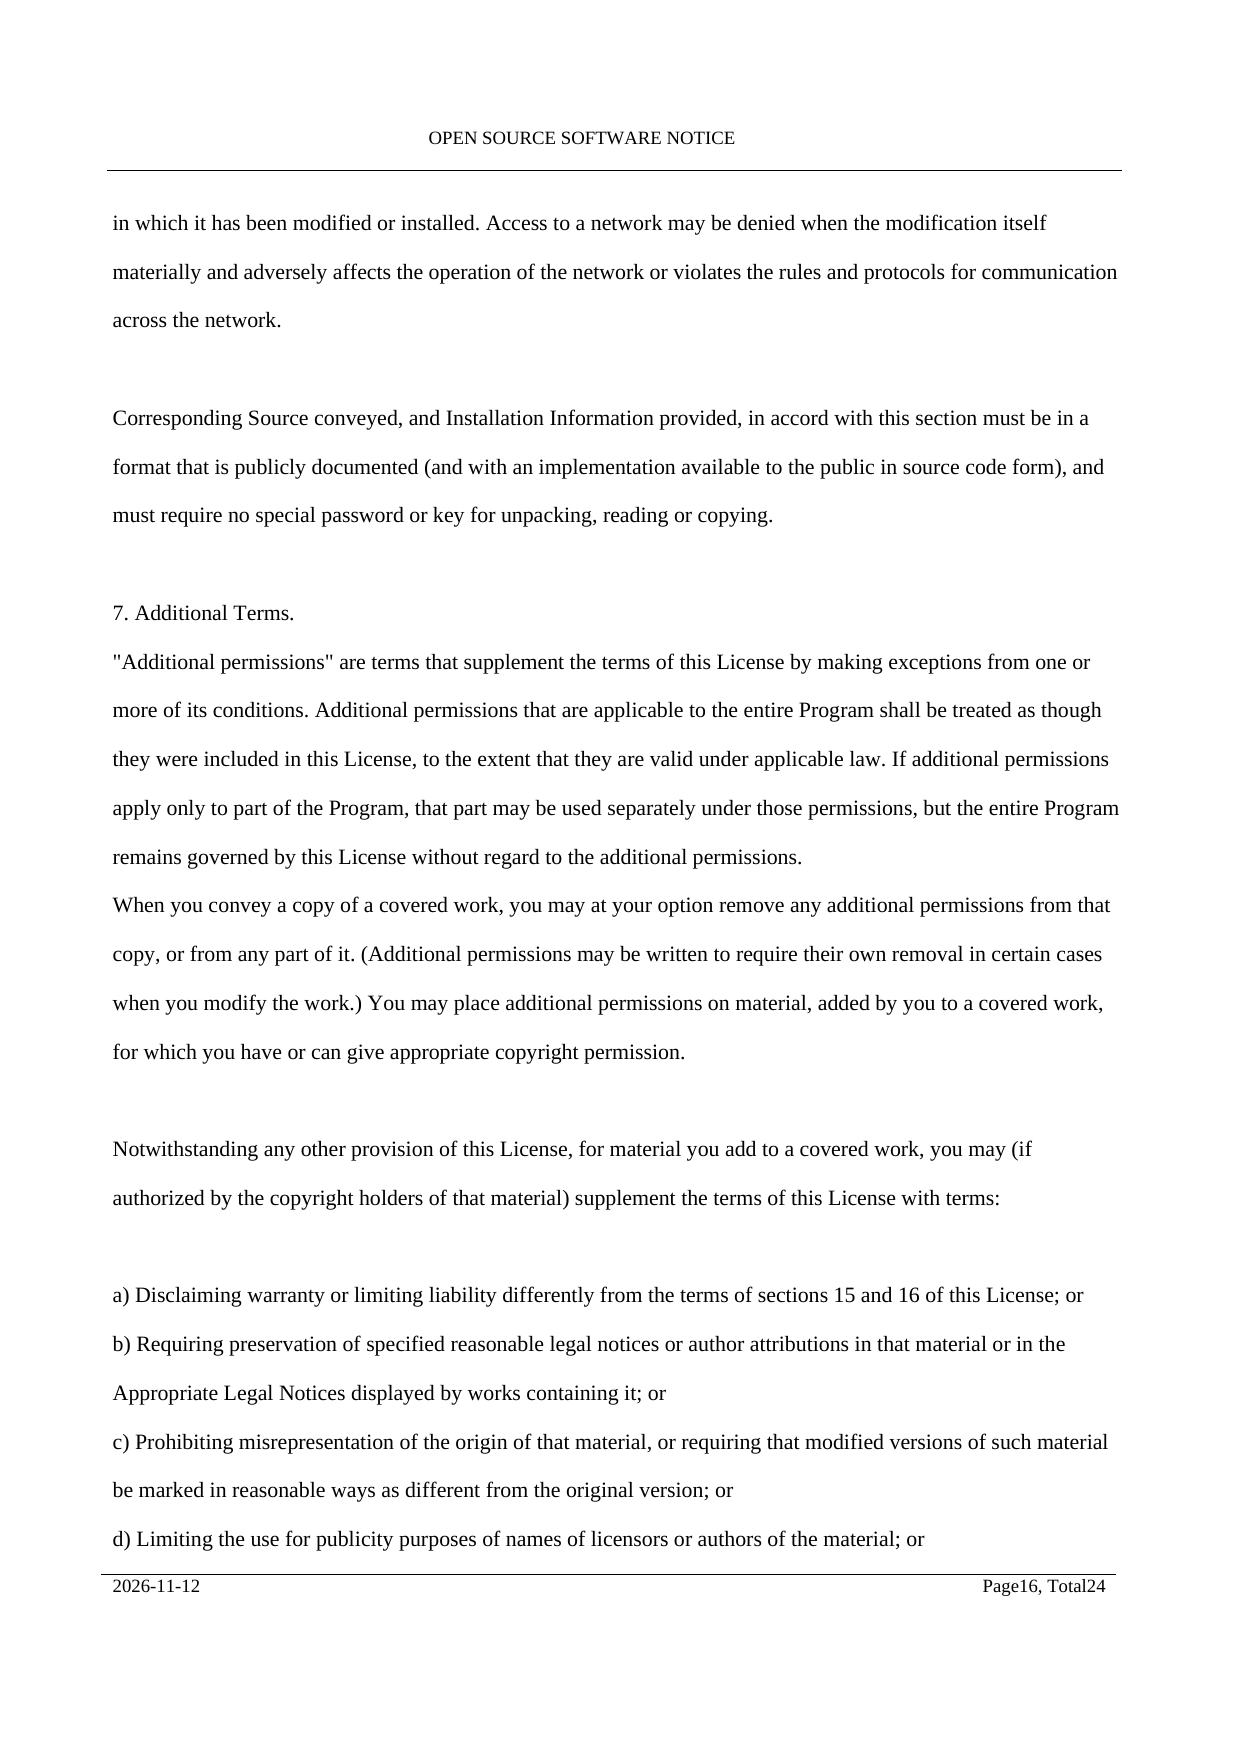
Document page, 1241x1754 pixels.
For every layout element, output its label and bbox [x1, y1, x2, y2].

text [112, 206, 1128, 1555]
